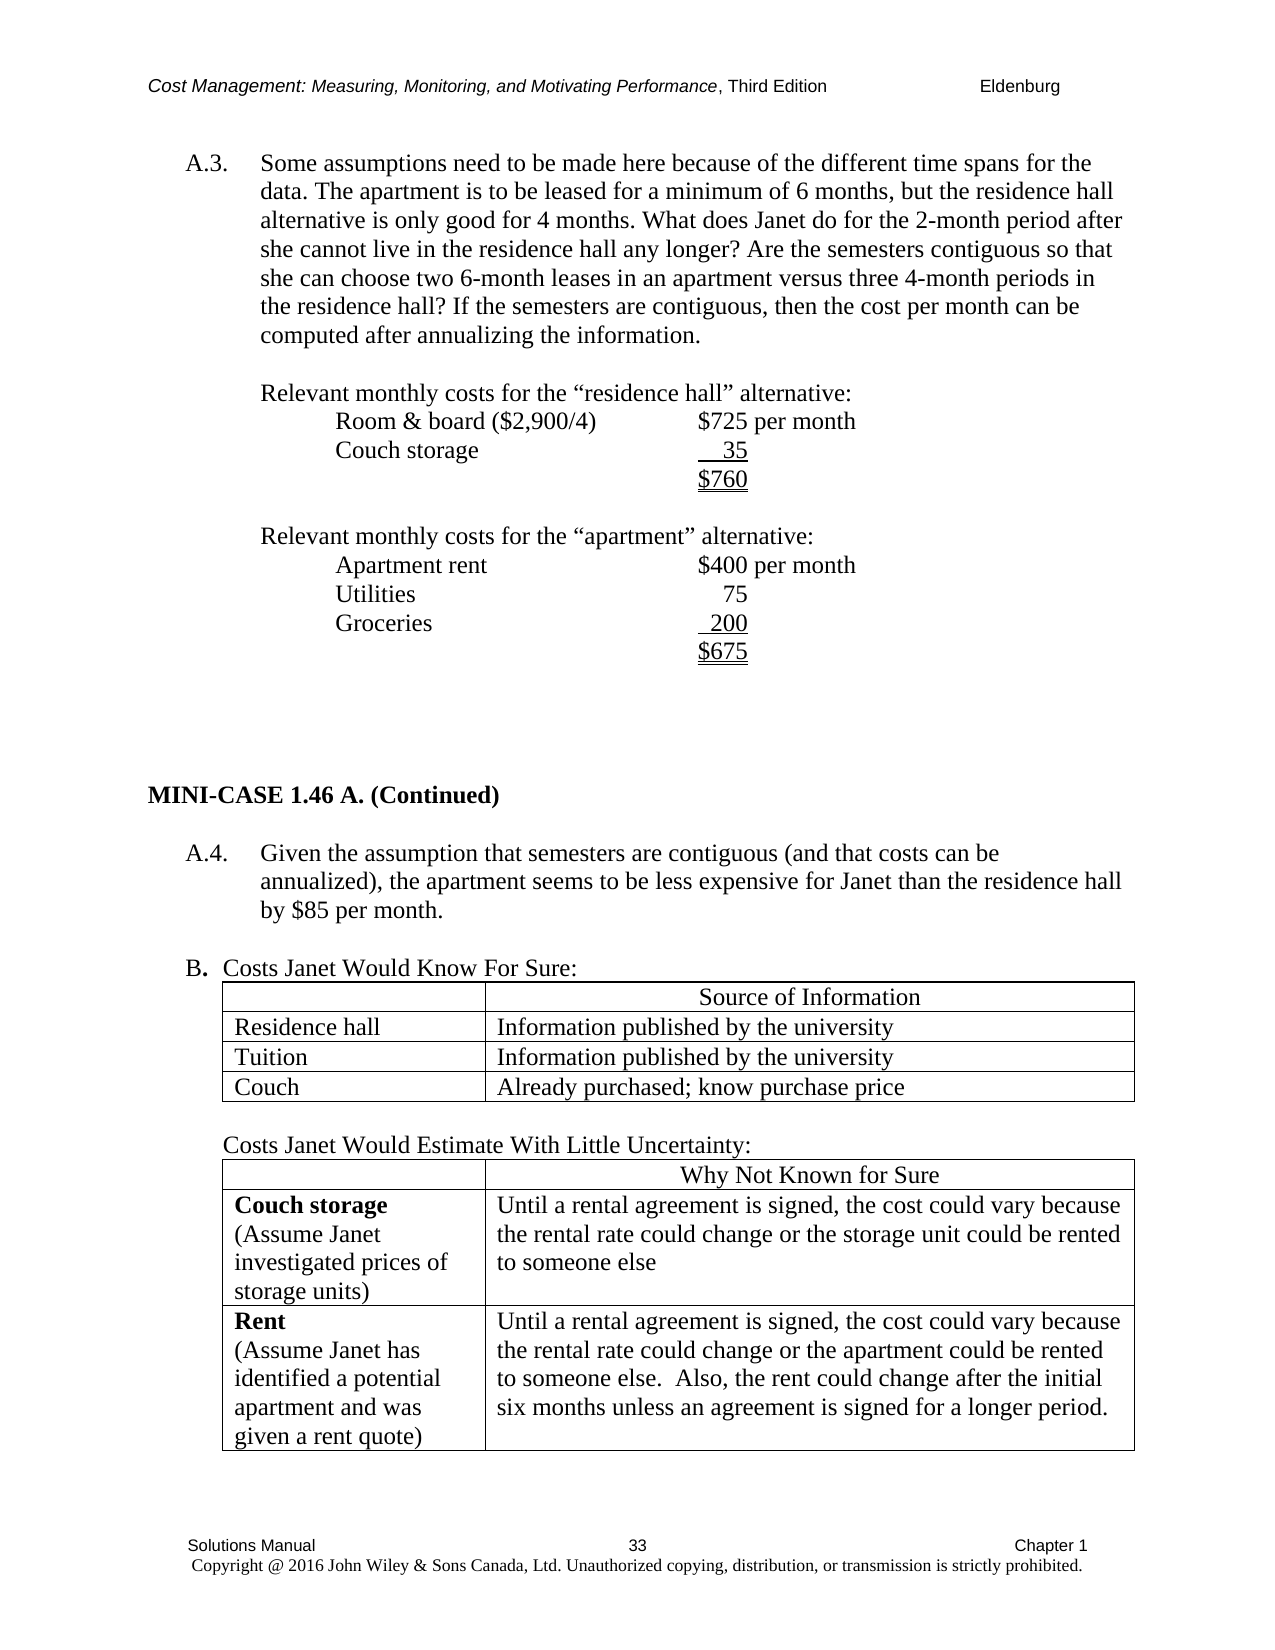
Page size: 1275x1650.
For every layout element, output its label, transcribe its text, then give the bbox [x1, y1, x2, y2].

subtitle Relevant monthly costs for the “apartment” alternative: [260, 521, 1127, 550]
table_cell Until a rental agreement is signed, the cost could vary because the rental rate could change or the storage unit could be rented to someone else [486, 1190, 1134, 1305]
text A.3. Some assumptions need to be made here because of the different time spans for the data. The apartment is to be leased for a minimum of 6 months, but the residence hall alternative is only good for 4 months. What does Janet do for the 2-month period after she cannot live in the residence hall any longer? Are the semesters contiguous so that she can choose two 6-month leases in an apartment versus three 4-month periods in the residence hall? If the semesters are contiguous, then the cost per month can be computed after annualizing the information. [185, 148, 1127, 349]
subtitle Relevant monthly costs for the “residence hall” alternative: [260, 378, 1127, 406]
text Couch storage 35 [335, 435, 1127, 464]
text Room & board ($2,900/4) $725 per month [335, 406, 1127, 435]
text Apartment rent $400 per month [335, 550, 1127, 579]
table_cell Tuition [223, 1042, 485, 1071]
text $675 [335, 636, 1127, 665]
table_cell Residence hall [223, 1012, 485, 1041]
table_cell Rent (Assume Janet has identified a potential apartment and was given a rent quote) [223, 1306, 485, 1450]
text MINI-CASE 1.46 A. (Continued) [148, 780, 1127, 809]
text B. Costs Janet Would Know For Sure: [185, 953, 1127, 981]
table_header Why Not Known for Sure [486, 1160, 1134, 1189]
text $760 [335, 464, 1127, 493]
table_cell Already purchased; know purchase price [486, 1072, 1134, 1101]
table_cell Information published by the university [486, 1042, 1134, 1071]
text Costs Janet Would Estimate With Little Uncertainty: [223, 1130, 1127, 1159]
table_header Source of Information [486, 983, 1134, 1011]
table_cell Information published by the university [486, 1012, 1134, 1041]
text Groceries 200 [335, 608, 1127, 636]
table_cell Until a rental agreement is signed, the cost could vary because the rental rate could change or the apartment could be rented to someone else. Also, the rent could change after the initial six months unless an agreement is signed for a longer period. [486, 1306, 1134, 1450]
table_cell Couch storage (Assume Janet investigated prices of storage units) [223, 1190, 485, 1305]
text A.4. Given the assumption that semesters are contiguous (and that costs can be annualized), the apartment seems to be less expensive for Janet than the residence hall by $85 per month. [185, 838, 1127, 924]
table_header [223, 1160, 485, 1189]
text Utilities 75 [335, 579, 1127, 608]
table_header [223, 983, 485, 1011]
table_cell Couch [223, 1072, 485, 1101]
